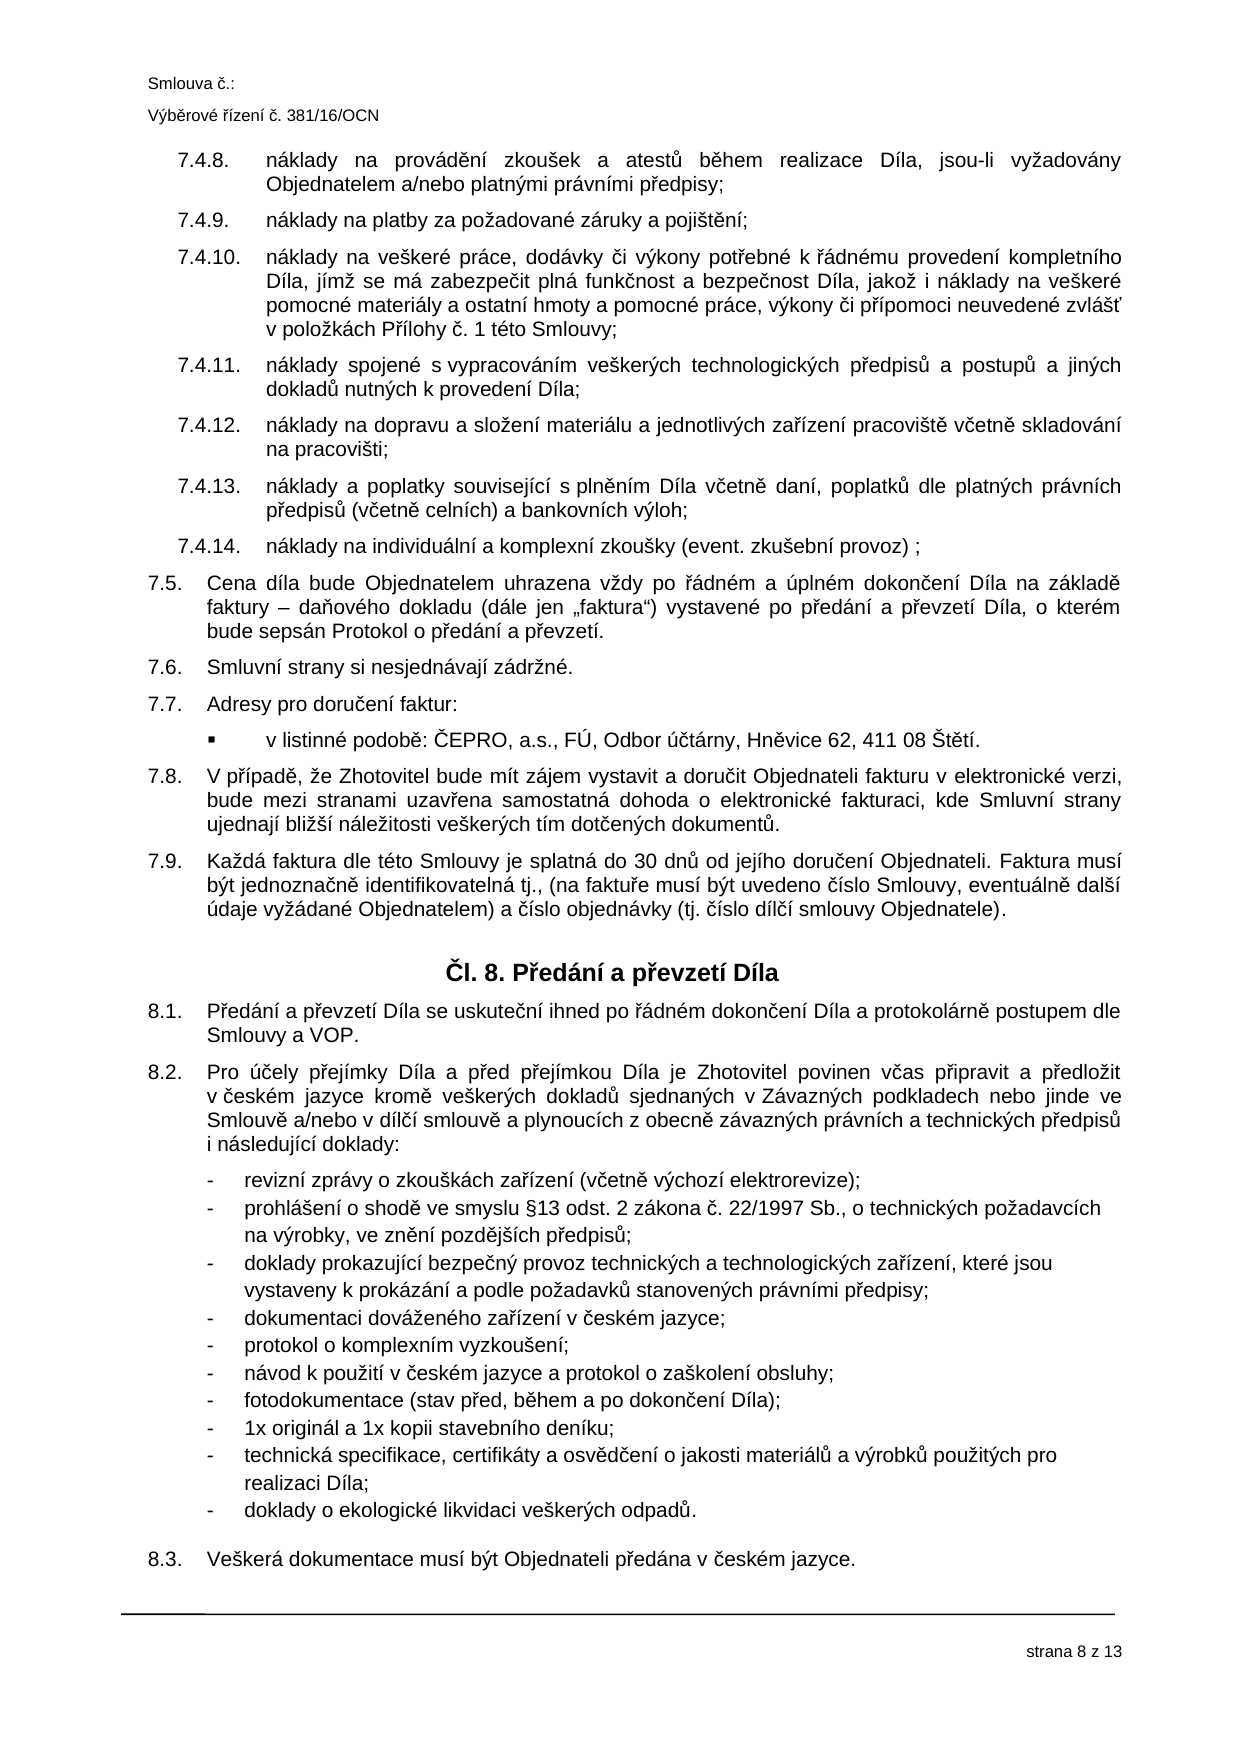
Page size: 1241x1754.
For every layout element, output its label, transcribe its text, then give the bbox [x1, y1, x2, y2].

list náklady spojené s vypracováním veškerých technologických předpisů a postupů a jiných dokladů nutných k provedení Díla; [177, 353, 1122, 401]
list Každá faktura dle této Smlouvy je splatná do 30 dnů od jejího doručení Objednateli. Faktura musí být jednoznačně identifikovatelná tj., (na faktuře musí být uvedeno číslo Smlouvy, eventuálně další údaje vyžádané Objednatelem) a číslo objednávky (tj. číslo dílčí smlouvy Objednatele). [148, 849, 1122, 921]
list prohlášení o shodě ve smyslu §13 odst. 2 zákona č. 22/1997 Sb., o technických požadavcích na výrobky, ve znění pozdějších předpisů; [207, 1196, 1122, 1247]
list náklady na dopravu a složení materiálu a jednotlivých zařízení pracoviště včetně skladování na pracovišti; [177, 413, 1122, 461]
list návod k použití v českém jazyce a protokol o zaškolení obsluhy; [207, 1361, 1122, 1384]
list náklady a poplatky související s plněním Díla včetně daní, poplatků dle platných právních předpisů (včetně celních) a bankovních výloh; [177, 474, 1122, 522]
list doklady o ekologické likvidaci veškerých odpadů. [207, 1498, 1122, 1522]
list náklady na platby za požadované záruky a pojištění; [177, 208, 1122, 232]
list Veškerá dokumentace musí být Objednateli předána v českém jazyce. [148, 1546, 1122, 1570]
list Pro účely přejímky Díla a před přejímkou Díla je Zhotovitel povinen včas připravit a předložit v českém jazyce kromě veškerých dokladů sjednaných v Závazných podkladech nebo jinde ve Smlouvě a/nebo v dílčí smlouvě a plynoucích z obecně závazných právních a technických předpisů i následující doklady: [148, 1060, 1122, 1156]
list V případě, že Zhotovitel bude mít zájem vystavit a doručit Objednateli fakturu v elektronické verzi, bude mezi stranami uzavřena samostatná dohoda o elektronické fakturaci, kde Smluvní strany ujednají bližší náležitosti veškerých tím dotčených dokumentů. [148, 764, 1122, 836]
list technická specifikace, certifikáty a osvědčení o jakosti materiálů a výrobků použitých pro realizaci Díla; [207, 1443, 1122, 1494]
list doklady prokazující bezpečný provoz technických a technologických zařízení, které jsou vystaveny k prokázání a podle požadavků stanovených právními předpisy; [207, 1251, 1122, 1302]
list náklady na veškeré práce, dodávky či výkony potřebné k řádnému provedení kompletního Díla, jímž se má zabezpečit plná funkčnost a bezpečnost Díla, jakož i náklady na veškeré pomocné materiály a ostatní hmoty a pomocné práce, výkony či přípomoci neuvedené zvlášť v položkách Přílohy č. 1 této Smlouvy; [177, 244, 1122, 340]
list Smluvní strany si nesjednávají zádržné. [148, 655, 1122, 679]
list 1x originál a 1x kopii stavebního deníku; [207, 1416, 1122, 1439]
list Cena díla bude Objednatelem uhrazena vždy po řádném a úplném dokončení Díla na základě faktury – daňového dokladu (dále jen „faktura“) vystavené po předání a převzetí Díla, o kterém bude sepsán Protokol o předání a převzetí. [148, 571, 1122, 642]
list Předání a převzetí Díla [102, 958, 1122, 987]
list dokumentaci dováženého zařízení v českém jazyce; [207, 1306, 1122, 1329]
list protokol o komplexním vyzkoušení; [207, 1333, 1122, 1357]
list náklady na individuální a komplexní zkoušky (event. zkušební provoz) ; [177, 534, 1122, 558]
list náklady na provádění zkoušek a atestů během realizace Díla, jsou-li vyžadovány Objednatelem a/nebo platnými právními předpisy; [177, 148, 1122, 196]
list Předání a převzetí Díla se uskuteční ihned po řádném dokončení Díla a protokolárně postupem dle Smlouvy a VOP. [148, 999, 1122, 1047]
list fotodokumentace (stav před, během a po dokončení Díla); [207, 1388, 1122, 1412]
list Adresy pro doručení faktur: [148, 691, 1122, 715]
list revizní zprávy o zkouškách zařízení (včetně výchozí elektrorevize); [207, 1168, 1122, 1192]
list v listinné podobě: ČEPRO, a.s., FÚ, Odbor účtárny, Hněvice 62, 411 08 Štětí. [207, 728, 1122, 752]
